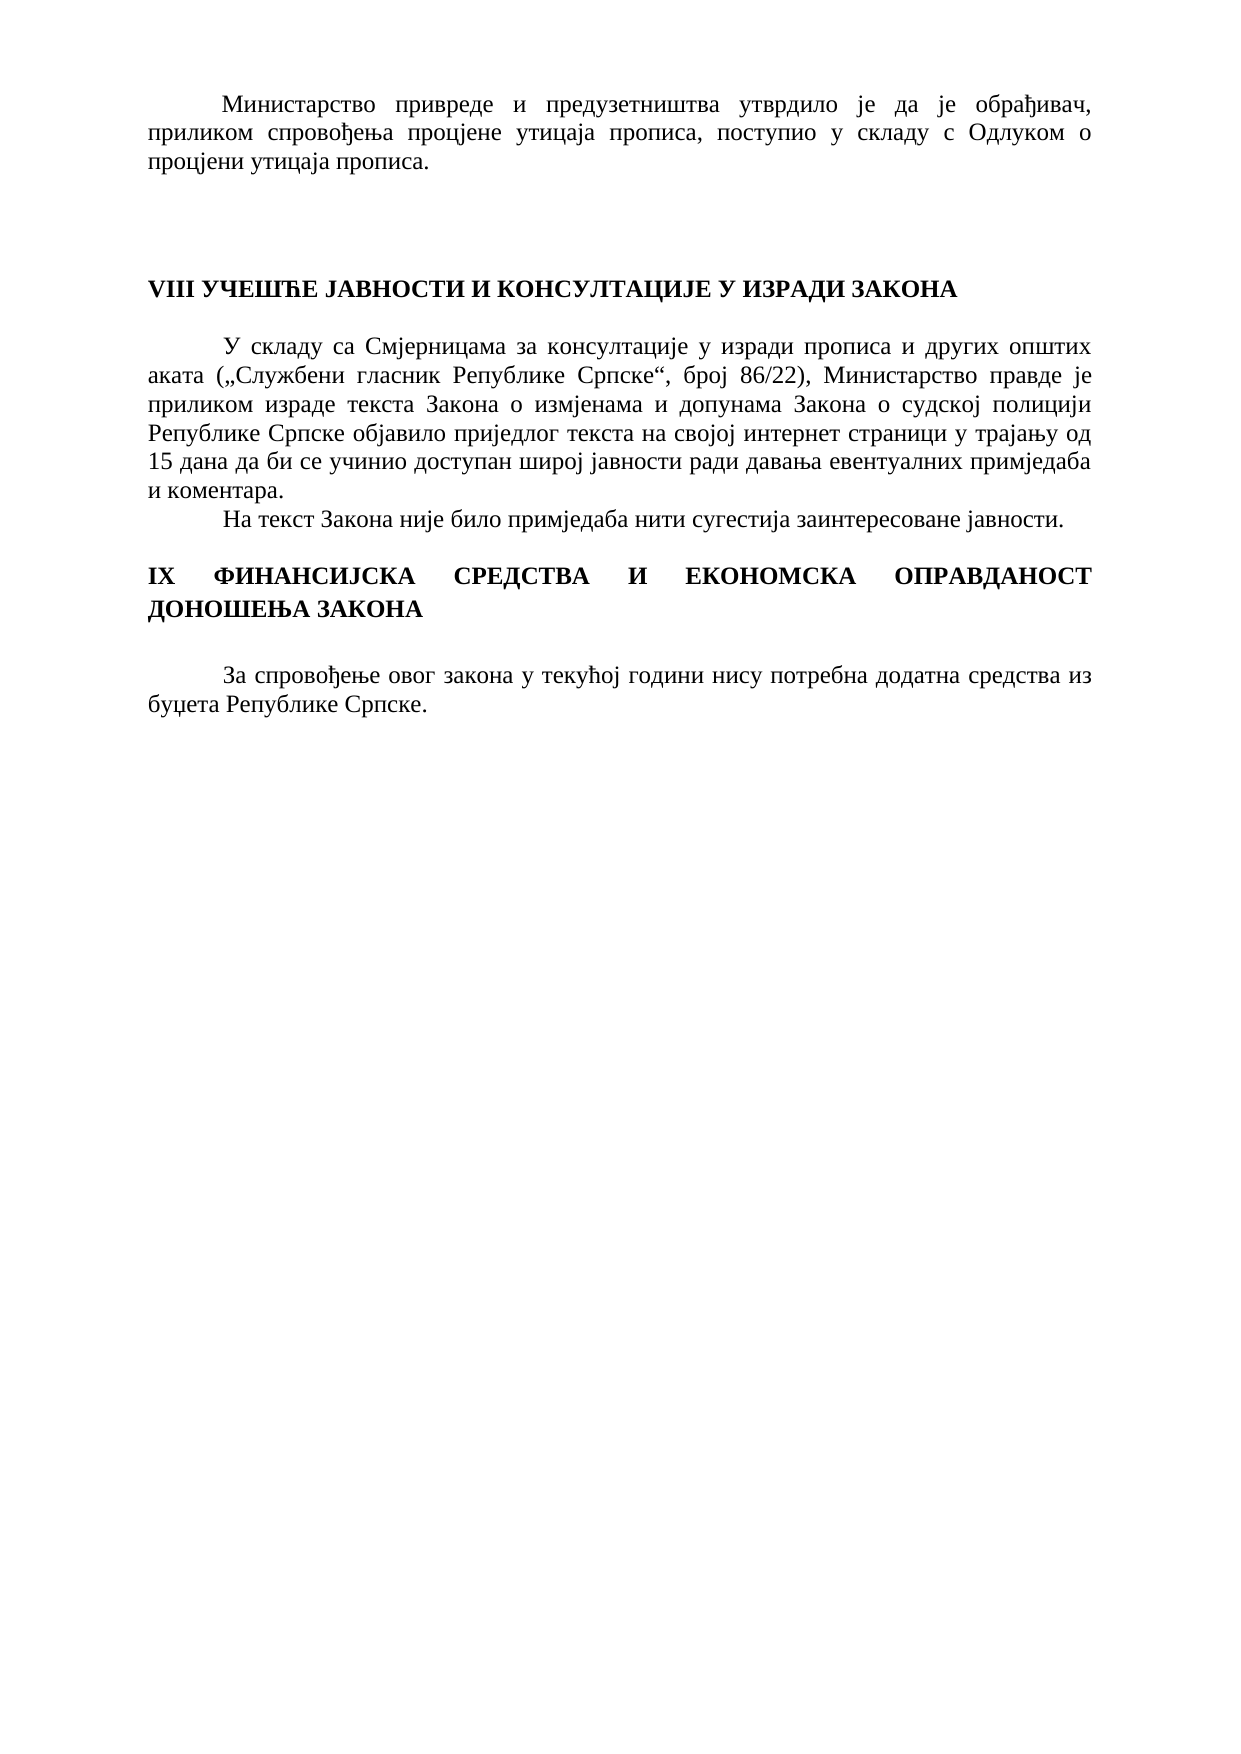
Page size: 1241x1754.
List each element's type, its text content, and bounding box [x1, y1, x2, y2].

text IX ФИНАНСИЈСКА СРЕДСТВА И ЕКОНОМСКА ОПРАВДАНОСТ ДОНОШЕЊА ЗАКОНА [148, 561, 1093, 623]
text За спровођење овог закона у текућој години нису потребна додатна средства из буџета Републике Српске. [148, 661, 1093, 718]
text У складу са Смјерницама за консултације у изради прописа и других општих аката („Службени гласник Републике Српске“, број 86/22), Министарство правде је приликом израде текста Закона о измјенама и допунама Закона о судској полицији Републике Српске објавило приједлог текста на својој интернет страници у трајању од 15 дана да би се учинио доступан широј јавности ради давања евентуалних примједаба и коментара. [148, 331, 1093, 504]
text Министарство привреде и предузетништва утврдило је да је обрађивач, приликом спровођења процјене утицаја прописа, поступио у складу с Одлуком о процјени утицаја прописа. [148, 89, 1093, 175]
text VIII УЧЕШЋЕ ЈАВНОСТИ И КОНСУЛТАЦИЈЕ У ИЗРАДИ ЗАКОНА [148, 274, 1093, 303]
text На текст Закона није било примједаба нити сугестија заинтересоване јавности. [148, 504, 1093, 533]
